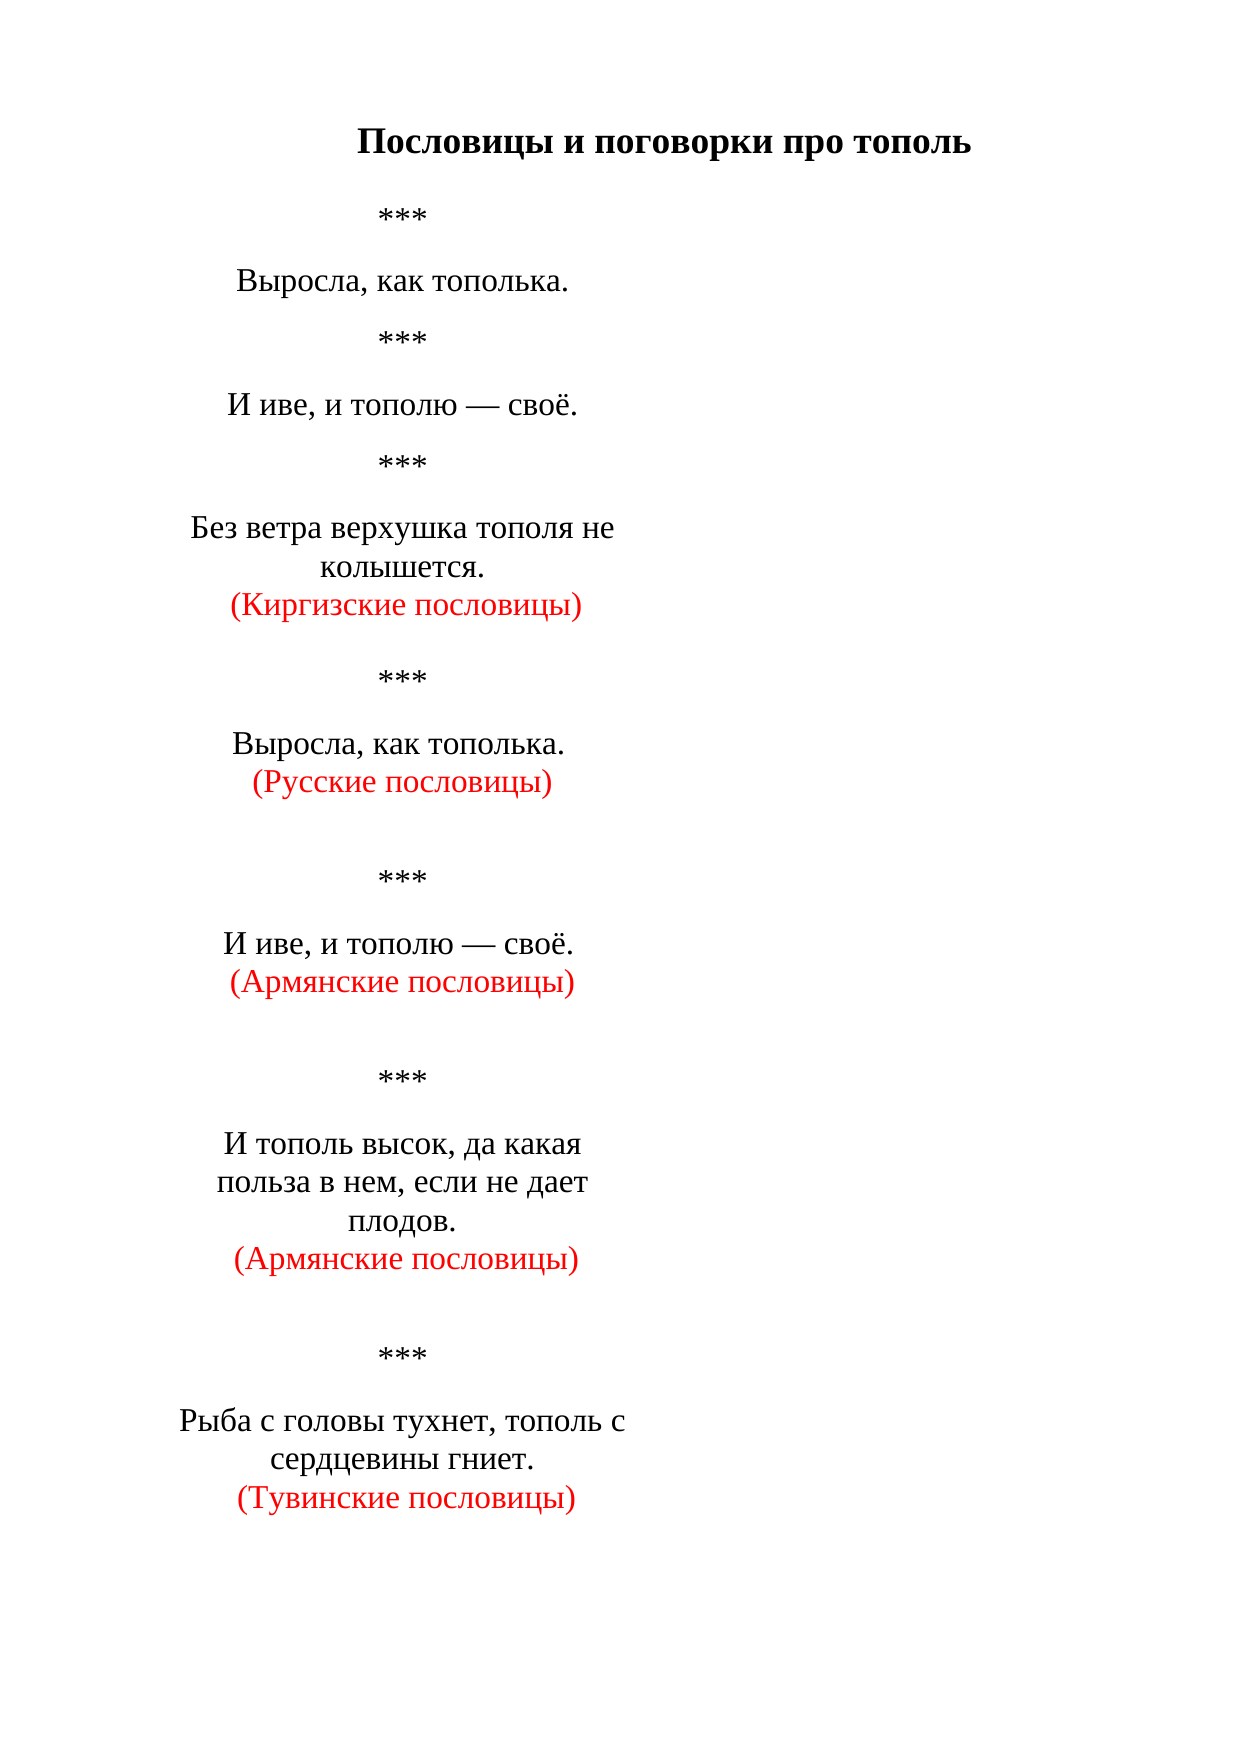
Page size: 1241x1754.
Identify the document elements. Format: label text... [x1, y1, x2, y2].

text Выросла, как тополька.(Русские пословицы) [177, 723, 627, 799]
text *** [177, 322, 627, 361]
text *** [177, 199, 627, 237]
text *** [177, 446, 627, 484]
text И иве, и тополю — своё.(Армянские пословицы) [177, 923, 627, 1000]
subtitle Пословицы и поговорки про тополь [177, 118, 1152, 161]
text Без ветра верхушка тополя не колышется. [177, 508, 627, 584]
text (Тувинские пословицы) [177, 1477, 627, 1515]
text (Армянские пословицы) [177, 1238, 627, 1277]
text (Киргизские пословицы) [177, 584, 627, 623]
text *** [177, 1062, 627, 1100]
text И иве, и тополю — своё. [177, 384, 627, 423]
text И тополь высок, да какая польза в нем, если не дает плодов. [177, 1123, 627, 1238]
text Рыба с головы тухнет, тополь с сердцевины гниет. [177, 1400, 627, 1477]
text *** [177, 861, 627, 900]
text *** [177, 661, 627, 699]
text *** [177, 1338, 627, 1377]
text Выросла, как тополька. [177, 261, 627, 299]
